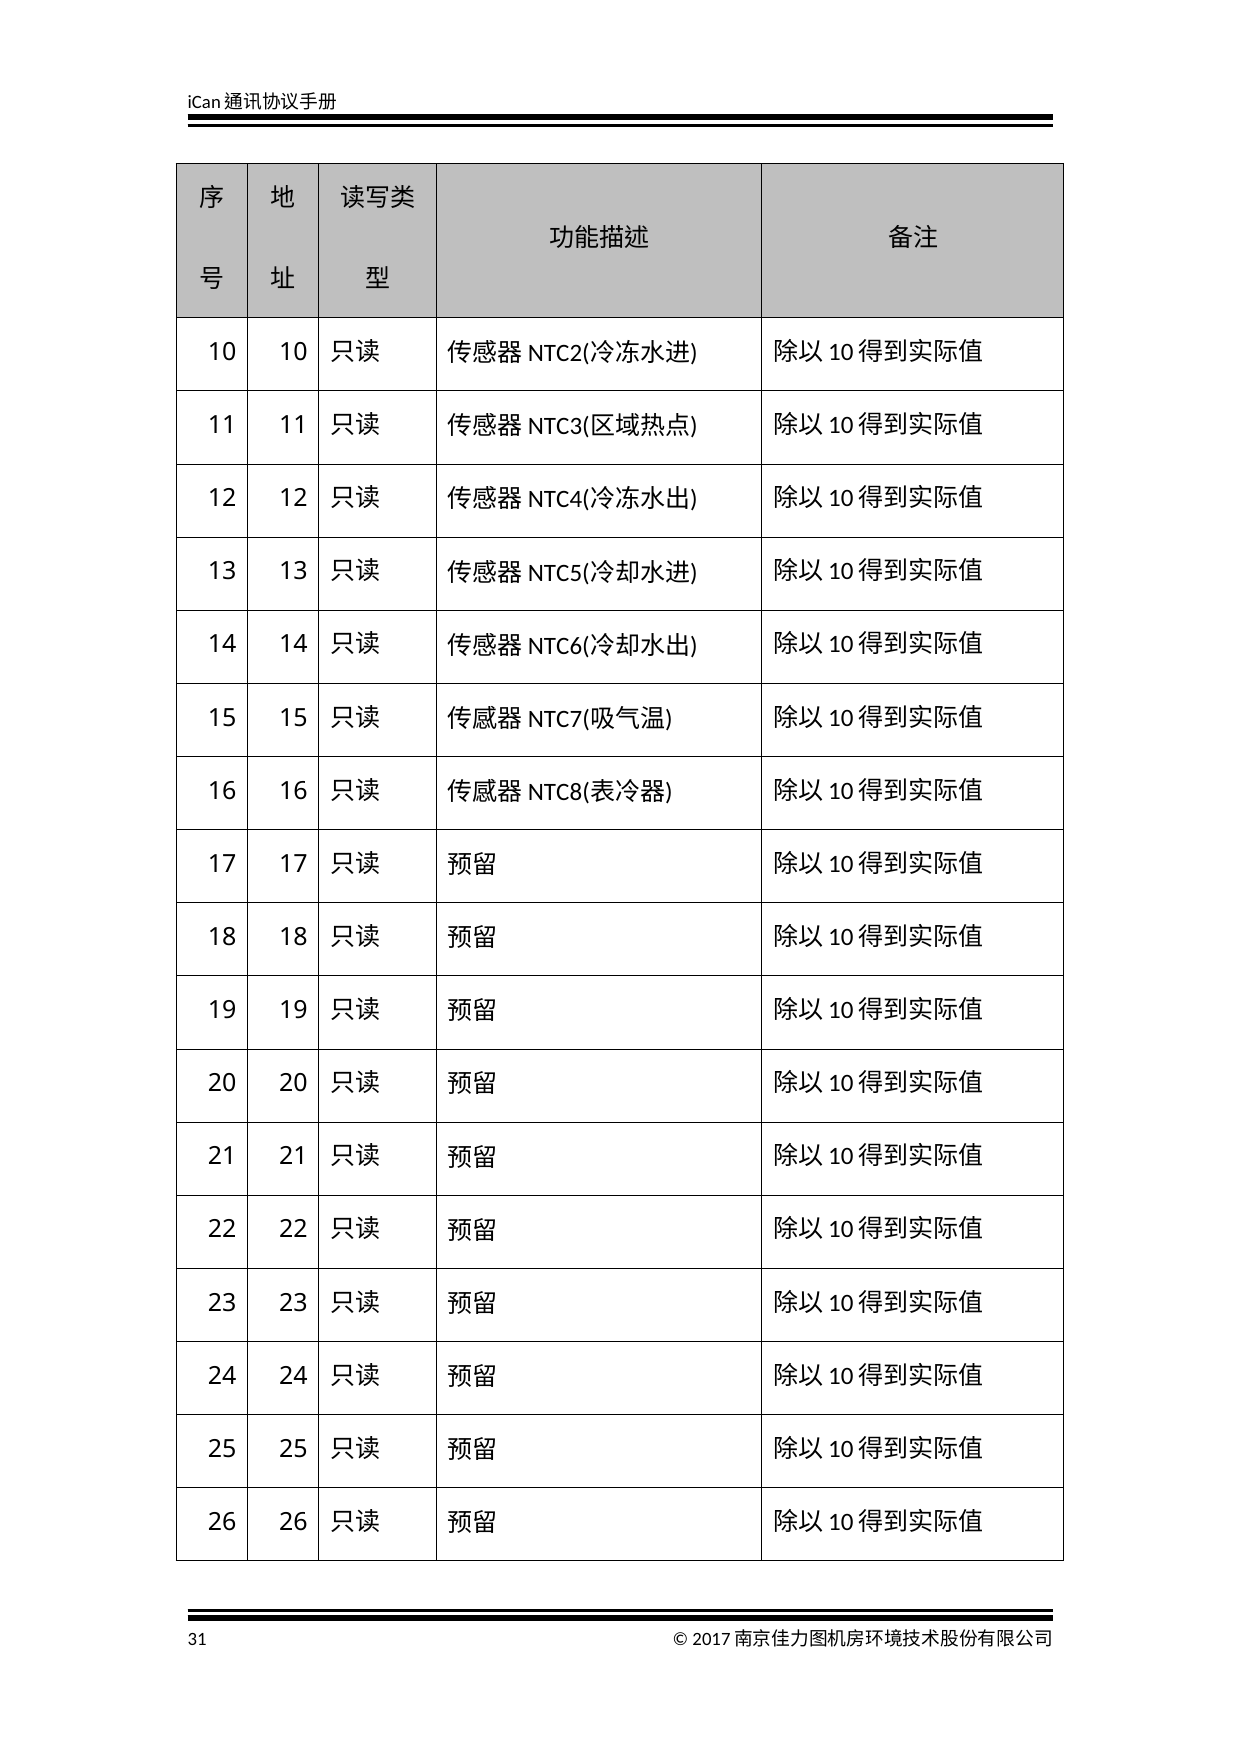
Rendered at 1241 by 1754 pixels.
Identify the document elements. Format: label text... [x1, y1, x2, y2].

table_cell 只读 [319, 1123, 436, 1195]
table_header 功能描述 [437, 164, 761, 317]
table_cell 21 [248, 1123, 318, 1195]
table_cell 26 [248, 1488, 318, 1560]
table_cell 只读 [319, 903, 436, 975]
table_cell 预留 [437, 1342, 761, 1414]
table_cell 传感器NTC3(区域热点) [437, 391, 761, 463]
table_cell 21 [177, 1123, 247, 1195]
table_cell 除以10得到实际值 [762, 1488, 1063, 1560]
table_cell 只读 [319, 1196, 436, 1268]
table_cell 除以10得到实际值 [762, 391, 1063, 463]
table_cell 22 [177, 1196, 247, 1268]
table_cell 15 [177, 684, 247, 756]
table_cell 预留 [437, 976, 761, 1048]
table_cell 除以10得到实际值 [762, 757, 1063, 829]
table_cell 预留 [437, 1415, 761, 1487]
table_cell 26 [177, 1488, 247, 1560]
table_cell 除以10得到实际值 [762, 684, 1063, 756]
table_cell 预留 [437, 1488, 761, 1560]
table_cell 传感器NTC6(冷却水出) [437, 611, 761, 683]
table_header 地址 [248, 164, 318, 317]
table_cell 预留 [437, 830, 761, 902]
table_cell 只读 [319, 1269, 436, 1341]
table_cell 只读 [319, 1342, 436, 1414]
table_cell 只读 [319, 976, 436, 1048]
table_cell 除以10得到实际值 [762, 1050, 1063, 1122]
table_cell 11 [248, 391, 318, 463]
table_cell 除以10得到实际值 [762, 903, 1063, 975]
table_cell 只读 [319, 1050, 436, 1122]
table_cell 除以10得到实际值 [762, 1196, 1063, 1268]
table_cell 23 [177, 1269, 247, 1341]
table_cell 25 [248, 1415, 318, 1487]
table_cell 只读 [319, 757, 436, 829]
table_cell 18 [248, 903, 318, 975]
table_cell 17 [177, 830, 247, 902]
table_cell 只读 [319, 830, 436, 902]
table_cell 19 [177, 976, 247, 1048]
table_cell 13 [177, 538, 247, 610]
table_cell 除以10得到实际值 [762, 1269, 1063, 1341]
table_cell 传感器NTC8(表冷器) [437, 757, 761, 829]
table_header 读写类型 [319, 164, 436, 317]
table_cell 14 [248, 611, 318, 683]
table_cell 除以10得到实际值 [762, 830, 1063, 902]
table_cell 22 [248, 1196, 318, 1268]
table_cell 传感器NTC7(吸气温) [437, 684, 761, 756]
table_cell 传感器NTC2(冷冻水进) [437, 318, 761, 390]
table_cell 除以10得到实际值 [762, 1123, 1063, 1195]
table_cell 只读 [319, 1415, 436, 1487]
table_cell 传感器NTC5(冷却水进) [437, 538, 761, 610]
table_cell 16 [177, 757, 247, 829]
table_cell 25 [177, 1415, 247, 1487]
table_cell 12 [177, 465, 247, 537]
table_cell 13 [248, 538, 318, 610]
table_cell 预留 [437, 1196, 761, 1268]
table_cell 只读 [319, 684, 436, 756]
table_cell 除以10得到实际值 [762, 318, 1063, 390]
table_cell 只读 [319, 611, 436, 683]
table_cell 除以10得到实际值 [762, 1415, 1063, 1487]
table_cell 除以10得到实际值 [762, 1342, 1063, 1414]
table_cell 只读 [319, 1488, 436, 1560]
table_cell 12 [248, 465, 318, 537]
table_cell 除以10得到实际值 [762, 465, 1063, 537]
table_cell 除以10得到实际值 [762, 611, 1063, 683]
table_header 备注 [762, 164, 1063, 317]
table_cell 预留 [437, 1123, 761, 1195]
table_cell 只读 [319, 318, 436, 390]
table_cell 预留 [437, 903, 761, 975]
table_cell 23 [248, 1269, 318, 1341]
table_cell 17 [248, 830, 318, 902]
table_header 序号 [177, 164, 247, 317]
table_cell 24 [248, 1342, 318, 1414]
table_cell 只读 [319, 538, 436, 610]
table_cell 10 [177, 318, 247, 390]
table_cell 14 [177, 611, 247, 683]
table_cell 20 [177, 1050, 247, 1122]
table_cell 24 [177, 1342, 247, 1414]
table_cell 预留 [437, 1050, 761, 1122]
table_cell 预留 [437, 1269, 761, 1341]
table_cell 11 [177, 391, 247, 463]
table_cell 19 [248, 976, 318, 1048]
table_cell 16 [248, 757, 318, 829]
table_cell 10 [248, 318, 318, 390]
table_cell 除以10得到实际值 [762, 538, 1063, 610]
table_cell 18 [177, 903, 247, 975]
table_cell 只读 [319, 465, 436, 537]
table_cell 传感器NTC4(冷冻水出) [437, 465, 761, 537]
table_cell 15 [248, 684, 318, 756]
table_cell 只读 [319, 391, 436, 463]
table_cell 除以10得到实际值 [762, 976, 1063, 1048]
table_cell 20 [248, 1050, 318, 1122]
